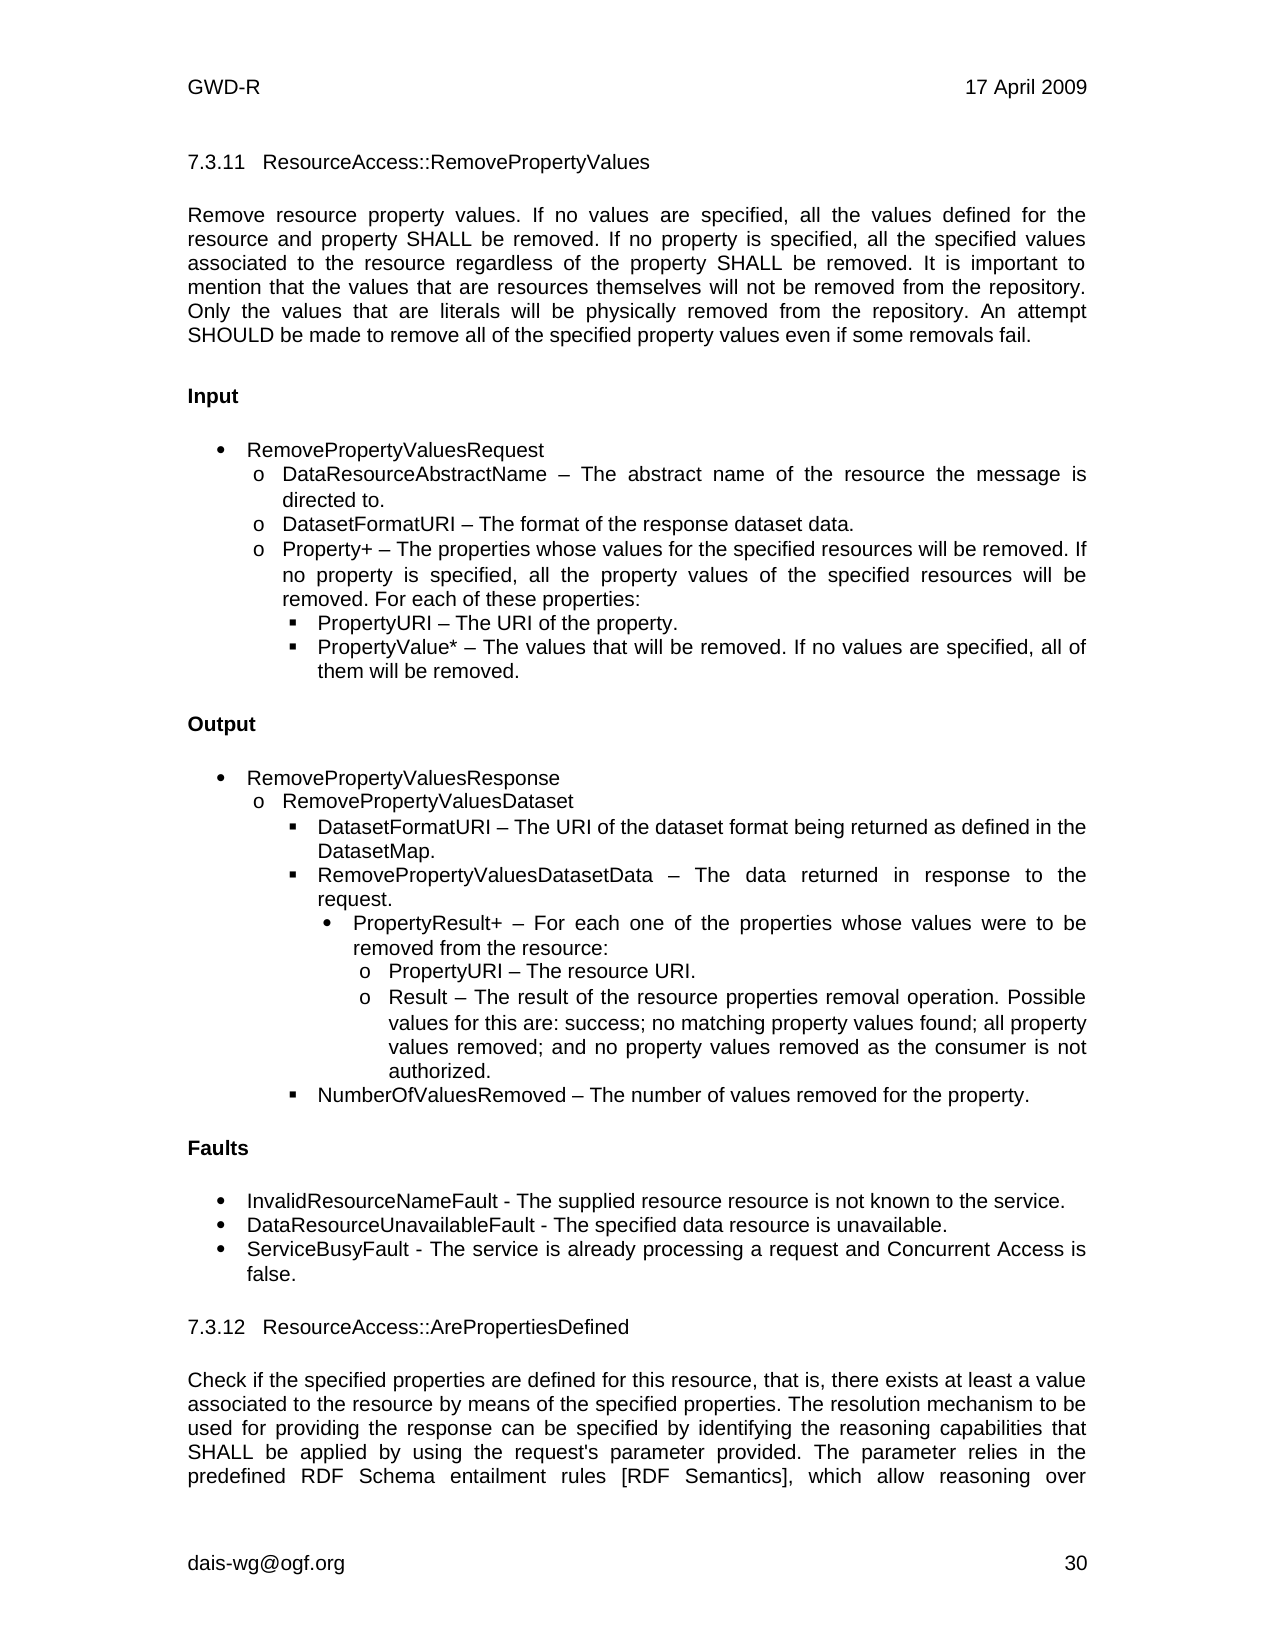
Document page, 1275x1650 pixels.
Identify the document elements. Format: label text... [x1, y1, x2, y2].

list RemovePropertyValuesRequest [217, 437, 1087, 462]
list PropertyURI – The URI of the property. [288, 611, 1087, 635]
list InvalidResourceNameFault - The supplied resource resource is not known to the service. [217, 1189, 1087, 1213]
list DataResourceAbstractName – The abstract name of the resource the message is directed to. [252, 462, 1087, 511]
list PropertyURI – The resource URI. [359, 959, 1087, 985]
list PropertyResult+ – For each one of the properties whose values were to be removed from the resource: [323, 911, 1087, 959]
list RemovePropertyValuesDatasetData – The data returned in response to the request. [288, 863, 1087, 911]
list RemovePropertyValuesDataset [252, 789, 1087, 815]
list DataResourceUnavailableFault - The specified data resource is unavailable. [217, 1213, 1087, 1237]
title Faults [187, 1136, 1087, 1160]
title Input [187, 384, 1087, 408]
subtitle ResourceAccess::ArePropertiesDefined [187, 1314, 1087, 1338]
list DatasetFormatURI – The URI of the dataset format being returned as defined in the DatasetMap. [288, 815, 1087, 863]
list PropertyValue* – The values that will be removed. If no values are specified, all of them will be removed. [288, 635, 1087, 683]
list NumberOfValuesRemoved – The number of values removed for the property. [288, 1083, 1087, 1107]
text Remove resource property values. If no values are specified, all the values defined for the resource and property SHALL be removed. If no property is specified, all the specified values associated to the resource regardless of the property SHALL be removed. It is important to mention that the values that are resources themselves will not be removed from the repository. Only the values that are literals will be physically removed from the repository. An attempt SHOULD be made to remove all of the specified property values even if some removals fail. [187, 203, 1087, 347]
list ServiceBusyFault - The service is already processing a request and Concurrent Access is false. [217, 1237, 1087, 1285]
list Result – The result of the resource properties removal operation. Possible values for this are: success; no matching property values found; all property values removed; and no property values removed as the consumer is not authorized. [359, 985, 1087, 1083]
list Property+ – The properties whose values for the specified resources will be removed. If no property is specified, all the property values of the specified resources will be removed. For each of these properties: [252, 537, 1087, 611]
list RemovePropertyValuesResponse [217, 765, 1087, 789]
subtitle ResourceAccess::RemovePropertyValues [187, 150, 1087, 174]
title Output [187, 712, 1087, 736]
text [187, 1368, 1087, 1487]
list DatasetFormatURI – The format of the response dataset data. [252, 511, 1087, 537]
